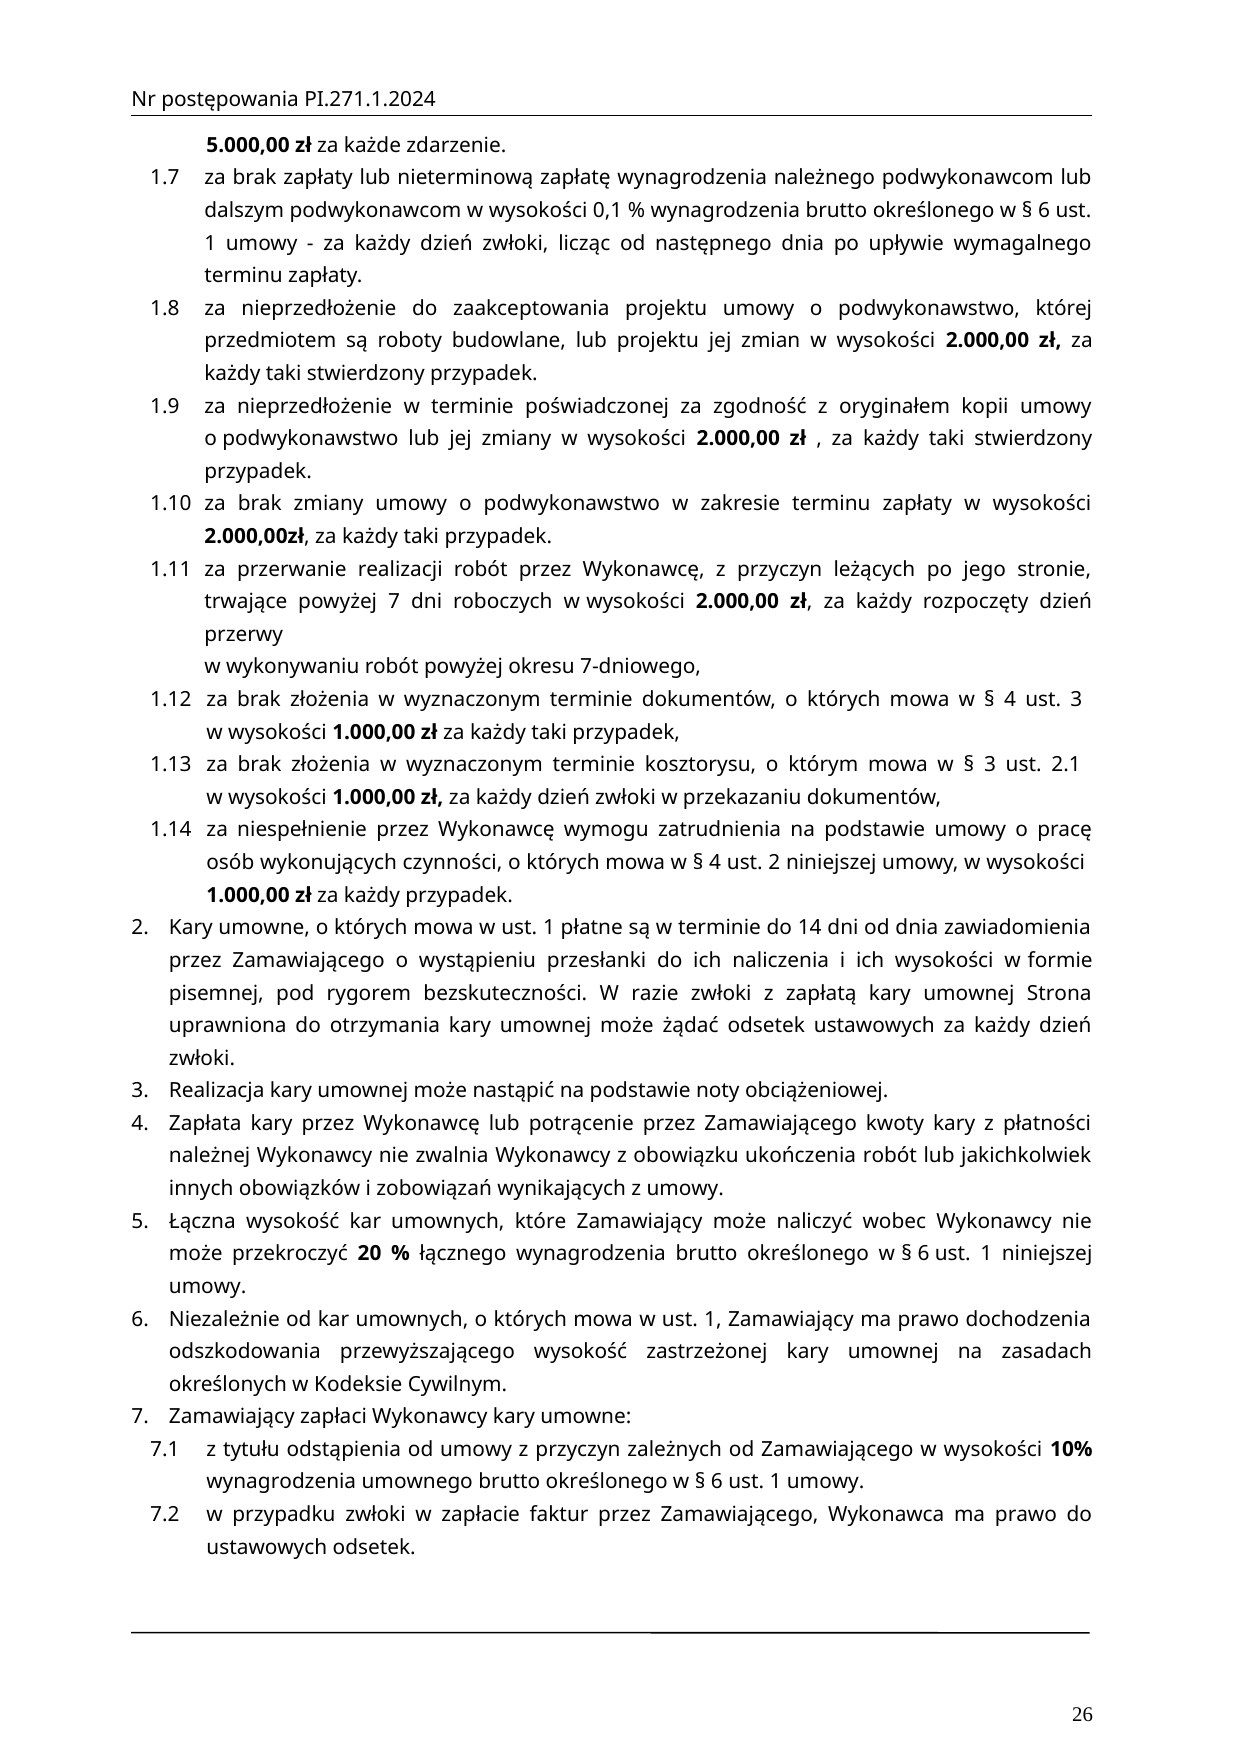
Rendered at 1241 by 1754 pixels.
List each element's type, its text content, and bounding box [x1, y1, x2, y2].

list za brak złożenia w wyznaczonym terminie kosztorysu, o którym mowa w § 3 ust. 2.1 w wysokości 1.000,00 zł, za każdy dzień zwłoki w przekazaniu dokumentów, [150, 749, 1092, 810]
list za brak złożenia w wyznaczonym terminie dokumentów, o których mowa w § 4 ust. 3 w wysokości 1.000,00 zł za każdy taki przypadek, [150, 684, 1092, 745]
list za nieprzedłożenie w terminie poświadczonej za zgodność z oryginałem kopii umowy o podwykonawstwo lub jej zmiany w wysokości 2.000,00 zł , za każdy taki stwierdzony przypadek. [150, 391, 1092, 484]
list Zamawiający zapłaci Wykonawcy kary umowne: [131, 1401, 1092, 1430]
list Łączna wysokość kar umownych, które Zamawiający może naliczyć wobec Wykonawcy nie może przekroczyć 20 % łącznego wynagrodzenia brutto określonego w § 6 ust. 1 niniejszej umowy. [131, 1206, 1092, 1299]
list Zapłata kary przez Wykonawcę lub potrącenie przez Zamawiającego kwoty kary z płatności należnej Wykonawcy nie zwalnia Wykonawcy z obowiązku ukończenia robót lub jakichkolwiek innych obowiązków i zobowiązań wynikających z umowy. [131, 1108, 1092, 1202]
list Realizacja kary umownej może nastąpić na podstawie noty obciążeniowej. [131, 1075, 1092, 1104]
list w przypadku zwłoki w zapłacie faktur przez Zamawiającego, Wykonawca ma prawo do ustawowych odsetek. [150, 1499, 1092, 1560]
list z tytułu odstąpienia od umowy z przyczyn zależnych od Zamawiającego w wysokości 10% wynagrodzenia umownego brutto określonego w § 6 ust. 1 umowy. [150, 1434, 1092, 1495]
list za brak zapłaty lub nieterminową zapłatę wynagrodzenia należnego podwykonawcom lub dalszym podwykonawcom w wysokości 0,1 % wynagrodzenia brutto określonego w § 6 ust. 1 umowy - za każdy dzień zwłoki, licząc od następnego dnia po upływie wymagalnego terminu zapłaty. [150, 162, 1092, 289]
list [150, 130, 1092, 158]
list za nieprzedłożenie do zaakceptowania projektu umowy o podwykonawstwo, której przedmiotem są roboty budowlane, lub projektu jej zmian w wysokości 2.000,00 zł, za każdy taki stwierdzony przypadek. [150, 293, 1092, 387]
list za brak zmiany umowy o podwykonawstwo w zakresie terminu zapłaty w wysokości 2.000,00zł, za każdy taki przypadek. [150, 488, 1092, 549]
list za niespełnienie przez Wykonawcę wymogu zatrudnienia na podstawie umowy o pracę osób wykonujących czynności, o których mowa w § 4 ust. 2 niniejszej umowy, w wysokości 1.000,00 zł za każdy przypadek. [150, 814, 1092, 908]
list Kary umowne, o których mowa w ust. 1 płatne są w terminie do 14 dni od dnia zawiadomienia przez Zamawiającego o wystąpieniu przesłanki do ich naliczenia i ich wysokości w formie pisemnej, pod rygorem bezskuteczności. W razie zwłoki z zapłatą kary umownej Strona uprawniona do otrzymania kary umownej może żądać odsetek ustawowych za każdy dzień zwłoki. [131, 912, 1092, 1071]
list Niezależnie od kar umownych, o których mowa w ust. 1, Zamawiający ma prawo dochodzenia odszkodowania przewyższającego wysokość zastrzeżonej kary umownej na zasadach określonych w Kodeksie Cywilnym. [131, 1304, 1092, 1397]
list za przerwanie realizacji robót przez Wykonawcę, z przyczyn leżących po jego stronie, trwające powyżej 7 dni roboczych w wysokości 2.000,00 zł, za każdy rozpoczęty dzień przerwy w wykonywaniu robót powyżej okresu 7-dniowego, [150, 554, 1092, 680]
